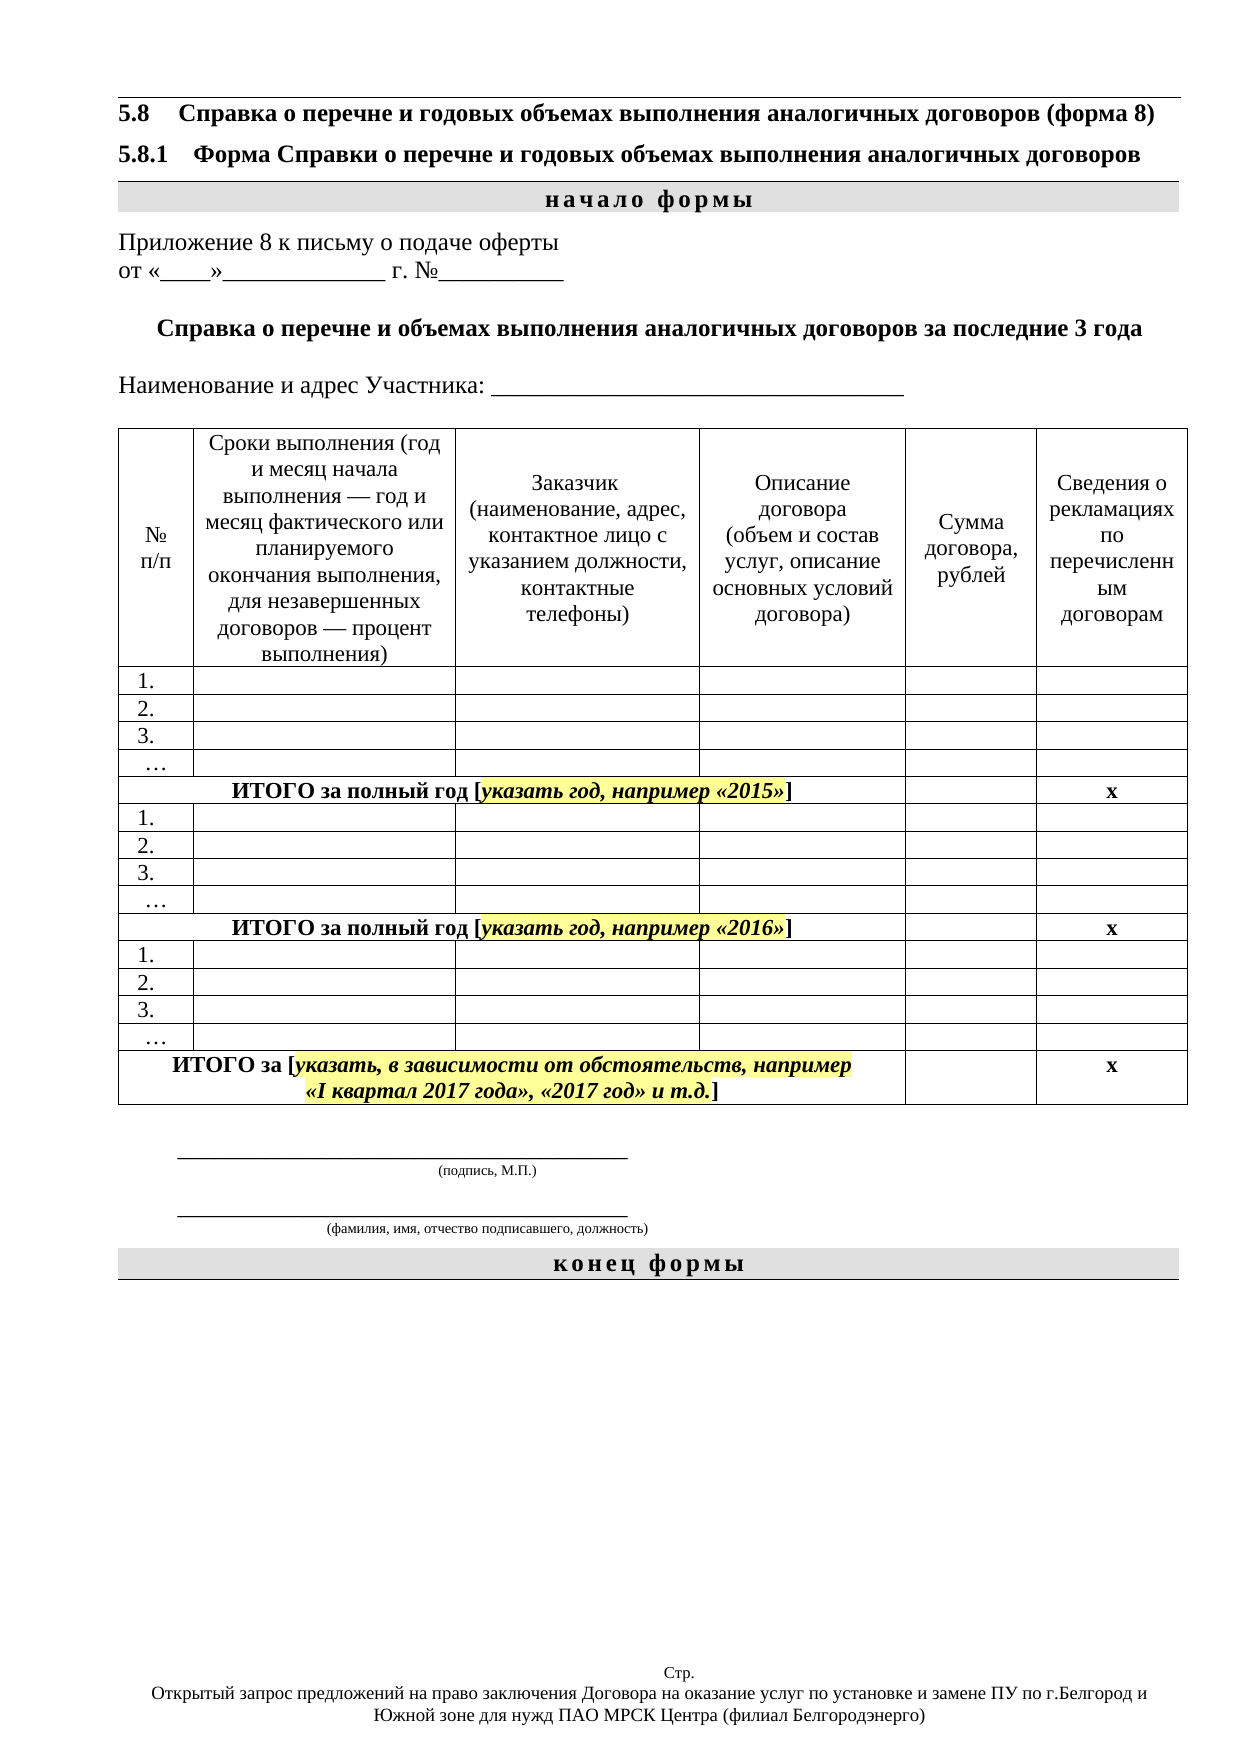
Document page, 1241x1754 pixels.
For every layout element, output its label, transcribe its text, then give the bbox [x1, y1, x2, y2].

table_cell [194, 832, 455, 858]
table_cell [456, 969, 699, 995]
table_cell [194, 695, 455, 721]
table_cell [194, 941, 455, 968]
text (фамилия, имя, отчество подписавшего, должность) [118, 1219, 797, 1248]
table_cell [700, 804, 905, 831]
table_cell [119, 722, 193, 748]
table_cell [119, 832, 193, 858]
table_cell [119, 859, 193, 885]
table_cell [456, 667, 699, 694]
subtitle Справка о перечне и годовых объемах выполнения аналогичных договоров (форма 8) [118, 98, 1181, 127]
table_cell х [1037, 1051, 1187, 1103]
table_cell [456, 1024, 699, 1050]
table_cell [700, 996, 905, 1022]
table_cell [700, 832, 905, 858]
table_header Сроки выполнения (год и месяц начала выполнения — год и месяц фактического или планируемого окончания выполнения, для незавершенных договоров — процент выполнения) [194, 429, 455, 666]
table_cell [456, 886, 699, 913]
table_cell [119, 941, 193, 968]
table_header № п/п [119, 429, 193, 666]
table_cell [1037, 750, 1187, 776]
table_cell [906, 859, 1036, 885]
table_cell [194, 804, 455, 831]
table_cell [906, 941, 1036, 968]
table_cell [1037, 832, 1187, 858]
table_cell [1037, 804, 1187, 831]
table_cell [906, 695, 1036, 721]
table_cell ИТОГО за [указать, в зависимости от обстоятельств, например «I квартал 2017 года», «2017 год» и т.д.] [119, 1051, 305, 1103]
table_cell … [119, 886, 193, 913]
text начало формы [118, 182, 1179, 212]
table_cell [1037, 722, 1187, 748]
table_cell [1037, 859, 1187, 885]
table_cell [906, 914, 1036, 940]
table_header Сведения о рекламациях по перечисленным договорам [1037, 429, 1187, 666]
table_cell [194, 750, 455, 776]
table_cell [700, 859, 905, 885]
text ____________________________________ [118, 1133, 1181, 1162]
table_cell [700, 969, 905, 995]
table_cell [1037, 1024, 1187, 1050]
table_cell [456, 996, 699, 1022]
table_cell … [119, 750, 193, 776]
table_cell [906, 1051, 1036, 1103]
table_cell [700, 750, 905, 776]
table_cell [1037, 969, 1187, 995]
table_cell [700, 1024, 905, 1050]
table_cell [906, 667, 1036, 694]
table_cell [906, 886, 1036, 913]
table_cell [700, 722, 905, 748]
table_cell [194, 996, 455, 1022]
table_cell [700, 667, 905, 694]
table_cell [456, 722, 699, 748]
table_cell [1037, 941, 1187, 968]
table_cell [1037, 695, 1187, 721]
table_cell [194, 969, 455, 995]
table_cell ИТОГО за [указать, в зависимости от обстоятельств, например «I квартал 2017 года», «2017 год» и т.д.] [711, 1051, 905, 1103]
table_cell [906, 969, 1036, 995]
table_cell [456, 941, 699, 968]
table_cell [700, 941, 905, 968]
table_cell [456, 695, 699, 721]
table_cell [906, 832, 1036, 858]
table_cell [119, 695, 193, 721]
table_cell [1037, 886, 1187, 913]
table_cell [194, 1024, 455, 1050]
table_header Заказчик (наименование, адрес, контактное лицо с указанием должности, контактные телефоны) [456, 429, 699, 666]
subtitle Форма Справки о перечне и годовых объемах выполнения аналогичных договоров [118, 139, 1181, 168]
table_cell [194, 886, 455, 913]
table_cell [456, 804, 699, 831]
table_cell ИТОГО за полный год [указать год, например «2015»] [785, 777, 905, 803]
table_cell х [1037, 777, 1187, 803]
table_cell ИТОГО за полный год [указать год, например «2016»] [119, 914, 481, 940]
table_cell [906, 804, 1036, 831]
table_cell [700, 886, 905, 913]
table_cell [119, 804, 193, 831]
table_cell [119, 667, 193, 694]
table_cell [194, 667, 455, 694]
table_cell [456, 832, 699, 858]
table_cell [906, 750, 1036, 776]
table_cell … [119, 1024, 193, 1050]
text конец формы [118, 1248, 1179, 1279]
table_cell х [1037, 914, 1187, 940]
table_cell [906, 1024, 1036, 1050]
table_cell [119, 996, 193, 1022]
table_header Описание договора (объем и состав услуг, описание основных условий договора) [700, 429, 905, 666]
table_cell ИТОГО за полный год [указать год, например «2016»] [785, 914, 905, 940]
table_cell ИТОГО за полный год [указать год, например «2015»] [119, 777, 481, 803]
table_cell [1037, 667, 1187, 694]
table_header Сумма договора, рублей [906, 429, 1036, 666]
text Справка о перечне и объемах выполнения аналогичных договоров за последние 3 года [118, 313, 1181, 342]
table_cell [700, 695, 905, 721]
table_cell [906, 722, 1036, 748]
table_cell [119, 969, 193, 995]
table_cell [1037, 996, 1187, 1022]
text Приложение 8 к письму о подаче оферты от «____»_____________ г. №__________ [118, 227, 1181, 284]
table_cell [906, 996, 1036, 1022]
table_cell [194, 722, 455, 748]
text Наименование и адрес Участника: _________________________________ [118, 371, 1181, 399]
text ____________________________________ [118, 1191, 1181, 1219]
table_cell [906, 777, 1036, 803]
table_cell [456, 859, 699, 885]
table_cell [194, 859, 455, 885]
table_cell [456, 750, 699, 776]
text (подпись, М.П.) [118, 1162, 797, 1191]
